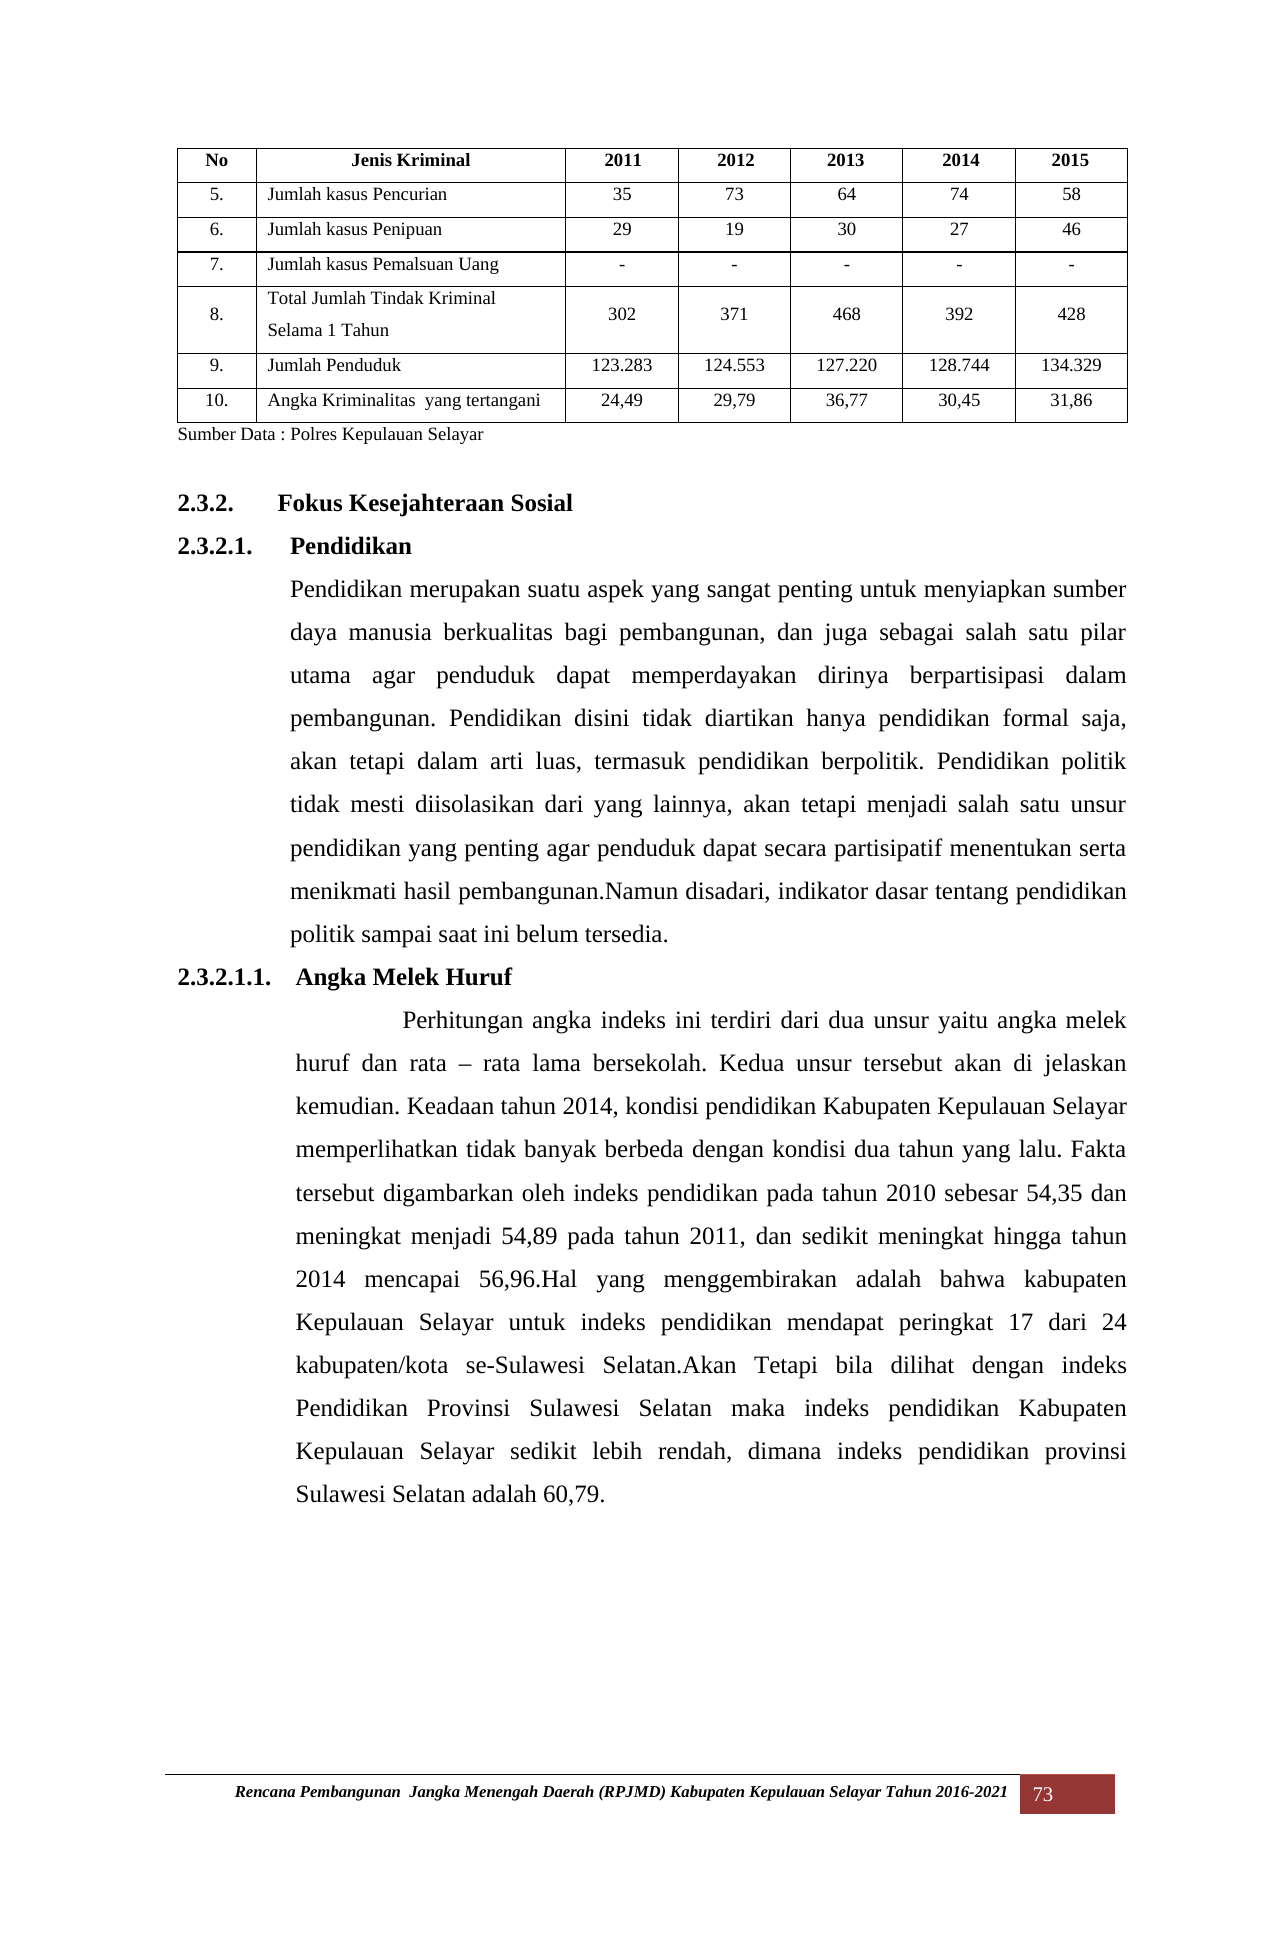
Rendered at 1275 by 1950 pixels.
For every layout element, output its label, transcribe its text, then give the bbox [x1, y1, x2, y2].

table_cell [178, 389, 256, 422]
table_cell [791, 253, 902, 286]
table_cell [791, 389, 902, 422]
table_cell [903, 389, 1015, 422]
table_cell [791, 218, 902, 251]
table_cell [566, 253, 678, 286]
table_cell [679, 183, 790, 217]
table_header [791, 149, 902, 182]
text Perhitungan angka indeks ini terdiri dari dua unsur yaitu angka melek huruf dan rata – rata lama bersekolah. Kedua unsur tersebut akan di jelaskan kemudian. Keadaan tahun 2014, kondisi pendidikan Kabupaten Kepulauan Selayar memperlihatkan tidak banyak berbeda dengan kondisi dua tahun yang lalu. Fakta tersebut digambarkan oleh indeks pendidikan pada tahun 2010 sebesar 54,35 dan meningkat menjadi 54,89 pada tahun 2011, dan sedikit meningkat hingga tahun 2014 mencapai 56,96.Hal yang menggembirakan adalah bahwa kabupaten Kepulauan Selayar untuk indeks pendidikan mendapat peringkat 17 dari 24 kabupaten/kota se-Sulawesi Selatan.Akan Tetapi bila dilihat dengan indeks Pendidikan Provinsi Sulawesi Selatan maka indeks pendidikan Kabupaten Kepulauan Selayar sedikit lebih rendah, dimana indeks pendidikan provinsi Sulawesi Selatan adalah 60,79. [295, 1005, 1127, 1508]
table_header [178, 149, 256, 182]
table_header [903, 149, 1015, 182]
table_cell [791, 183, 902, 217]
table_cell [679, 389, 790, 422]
list Angka Melek Huruf [177, 962, 1127, 991]
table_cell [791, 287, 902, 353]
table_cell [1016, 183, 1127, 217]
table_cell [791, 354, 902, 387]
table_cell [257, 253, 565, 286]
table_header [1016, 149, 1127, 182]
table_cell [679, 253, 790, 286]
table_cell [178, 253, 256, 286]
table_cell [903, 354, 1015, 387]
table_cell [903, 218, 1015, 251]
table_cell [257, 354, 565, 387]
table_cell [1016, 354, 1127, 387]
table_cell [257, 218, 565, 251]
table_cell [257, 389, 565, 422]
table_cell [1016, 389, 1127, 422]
list Fokus Kesejahteraan Sosial [177, 488, 1127, 516]
text Pendidikan merupakan suatu aspek yang sangat penting untuk menyiapkan sumber daya manusia berkualitas bagi pembangunan, dan juga sebagai salah satu pilar utama agar penduduk dapat memperdayakan dirinya berpartisipasi dalam pembangunan. Pendidikan disini tidak diartikan hanya pendidikan formal saja, akan tetapi dalam arti luas, termasuk pendidikan berpolitik. Pendidikan politik tidak mesti diisolasikan dari yang lainnya, akan tetapi menjadi salah satu unsur pendidikan yang penting agar penduduk dapat secara partisipatif menentukan serta menikmati hasil pembangunan.Namun disadari, indikator dasar tentang pendidikan politik sampai saat ini belum tersedia. [290, 574, 1127, 948]
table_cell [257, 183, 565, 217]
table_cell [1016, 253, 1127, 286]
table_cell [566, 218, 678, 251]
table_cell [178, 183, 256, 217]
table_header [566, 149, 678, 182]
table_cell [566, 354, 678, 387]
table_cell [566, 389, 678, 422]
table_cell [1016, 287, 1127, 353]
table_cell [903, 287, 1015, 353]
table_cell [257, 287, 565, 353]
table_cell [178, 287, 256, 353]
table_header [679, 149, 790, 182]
text Sumber Data : Polres Kepulauan Selayar [177, 423, 1127, 445]
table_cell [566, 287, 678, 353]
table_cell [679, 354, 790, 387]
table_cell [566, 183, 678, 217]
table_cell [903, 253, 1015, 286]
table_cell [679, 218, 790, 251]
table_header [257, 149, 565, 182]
list Pendidikan [177, 531, 1127, 559]
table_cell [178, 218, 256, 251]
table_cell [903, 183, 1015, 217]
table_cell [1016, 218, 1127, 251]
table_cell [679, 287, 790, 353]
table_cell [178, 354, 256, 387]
